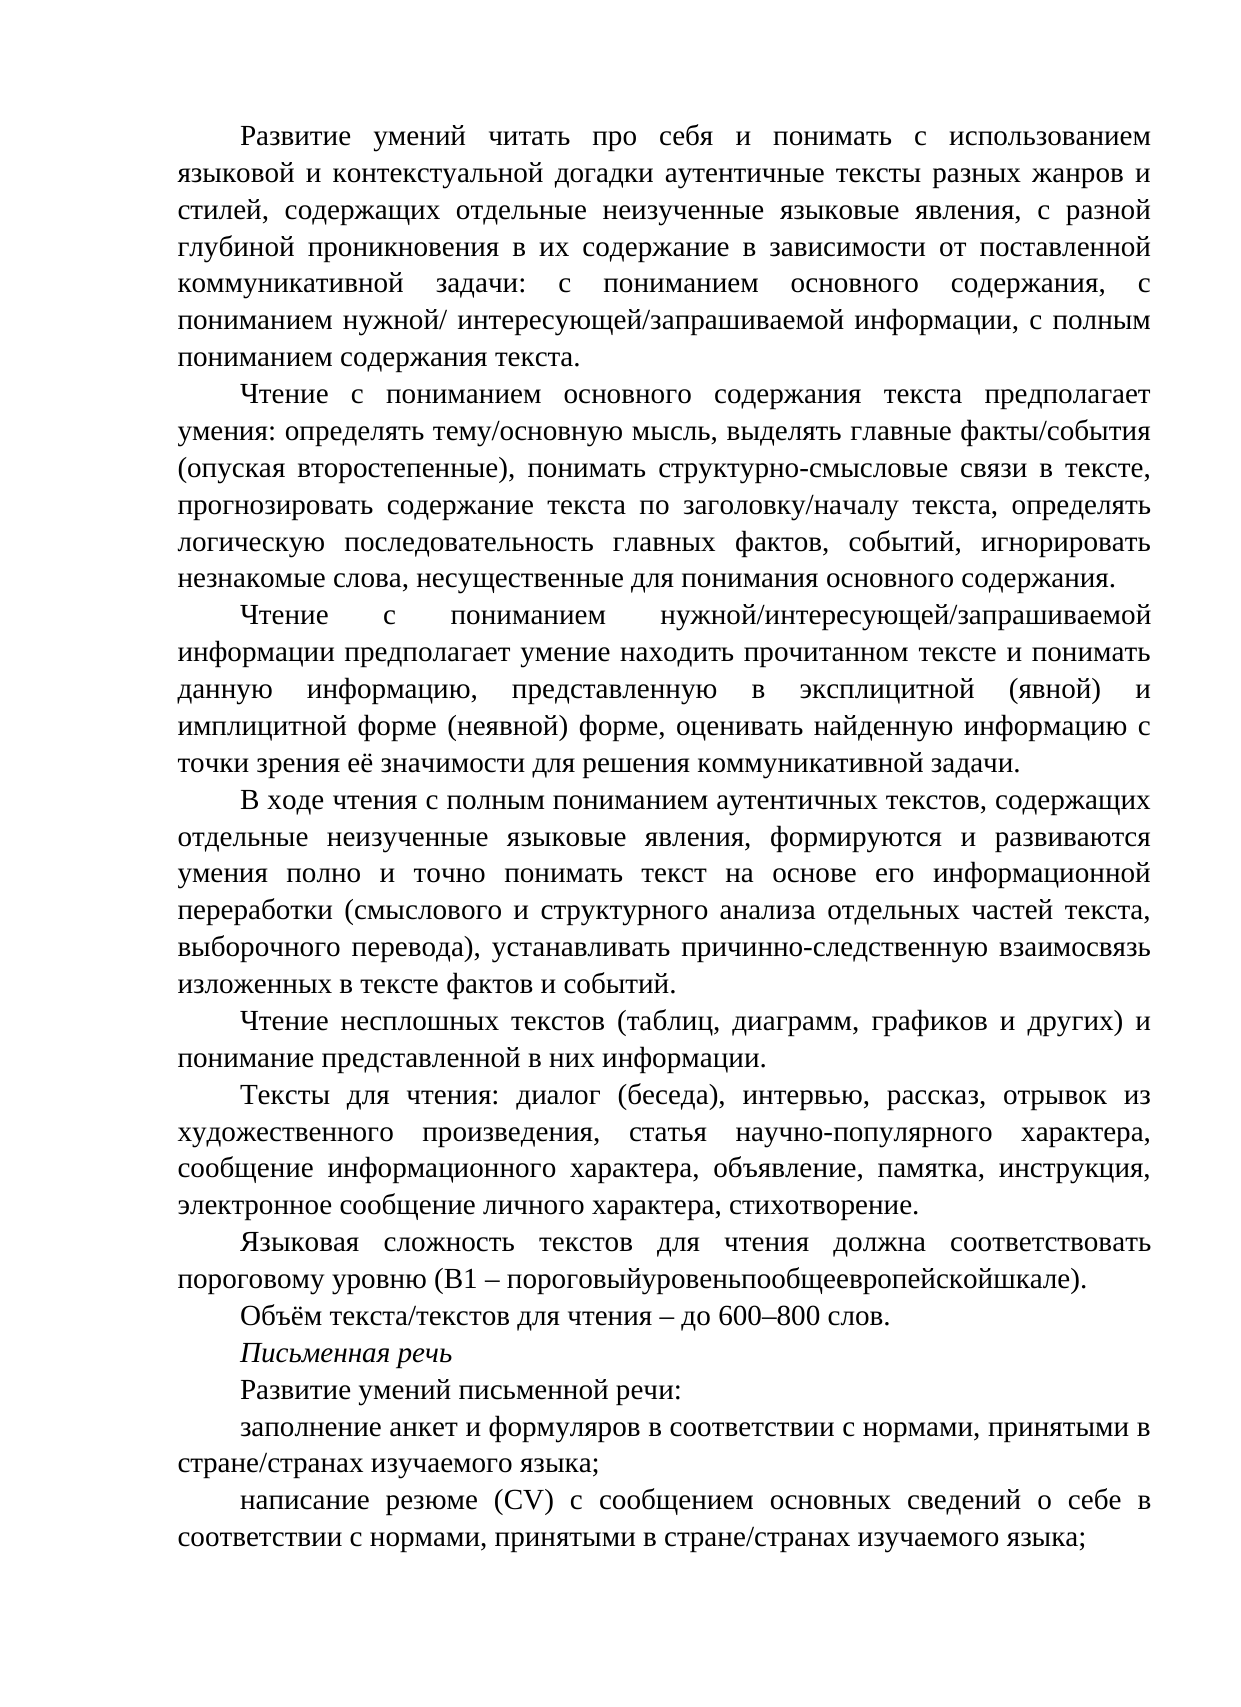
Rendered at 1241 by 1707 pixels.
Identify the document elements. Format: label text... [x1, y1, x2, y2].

text Чтение с пониманием основного содержания текста предполагает умения: определять тему/основную мысль, выделять главные факты/события (опуская второстепенные), понимать структурно-смысловые связи в тексте, прогнозировать содержание текста по заголовку/началу текста, определять логическую последовательность главных фактов, событий, игнорировать незнакомые слова, несущественные для понимания основного содержания. [177, 376, 1152, 594]
text написание резюме (CV) с сообщением основных сведений о себе в соответствии с нормами, принятыми в стране/странах изучаемого языка; [177, 1482, 1152, 1553]
text Тексты для чтения: диалог (беседа), интервью, рассказ, отрывок из художественного произведения, статья научно-популярного характера, сообщение информационного характера, объявление, памятка, инструкция, электронное сообщение личного характера, стихотворение. [177, 1077, 1152, 1221]
text В ходе чтения с полным пониманием аутентичных текстов, содержащих отдельные неизученные языковые явления, формируются и развиваются умения полно и точно понимать текст на основе его информационной переработки (смыслового и структурного анализа отдельных частей текста, выборочного перевода), устанавливать причинно-следственную взаимосвязь изложенных в тексте фактов и событий. [177, 782, 1152, 1000]
text Развитие умений письменной речи: [177, 1372, 1152, 1405]
text заполнение анкет и формуляров в соответствии с нормами, принятыми в стране/странах изучаемого языка; [177, 1409, 1152, 1479]
text Чтение с пониманием нужной/интересующей/запрашиваемой информации предполагает умение находить прочитанном тексте и понимать данную информацию, представленную в эксплицитной (явной) и имплицитной форме (неявной) форме, оценивать найденную информацию с точки зрения её значимости для решения коммуникативной задачи. [177, 597, 1152, 778]
text Чтение несплошных текстов (таблиц, диаграмм, графиков и других) и понимание представленной в них информации. [177, 1003, 1152, 1073]
text Языковая сложность текстов для чтения должна соответствовать пороговому уровню (В1 – пороговыйуровеньпообщеевропейскойшкале). [177, 1224, 1152, 1295]
text Развитие умений читать про себя и понимать с использованием языковой и контекстуальной догадки аутентичные тексты разных жанров и стилей, содержащих отдельные неизученные языковые явления, с разной глубиной проникновения в их содержание в зависимости от поставленной коммуникативной задачи: с пониманием основного содержания, с пониманием нужной/ интересующей/запрашиваемой информации, с полным пониманием содержания текста. [177, 118, 1152, 373]
text Письменная речь [177, 1335, 1152, 1368]
text Объём текста/текстов для чтения – до 600–800 слов. [177, 1298, 1152, 1332]
